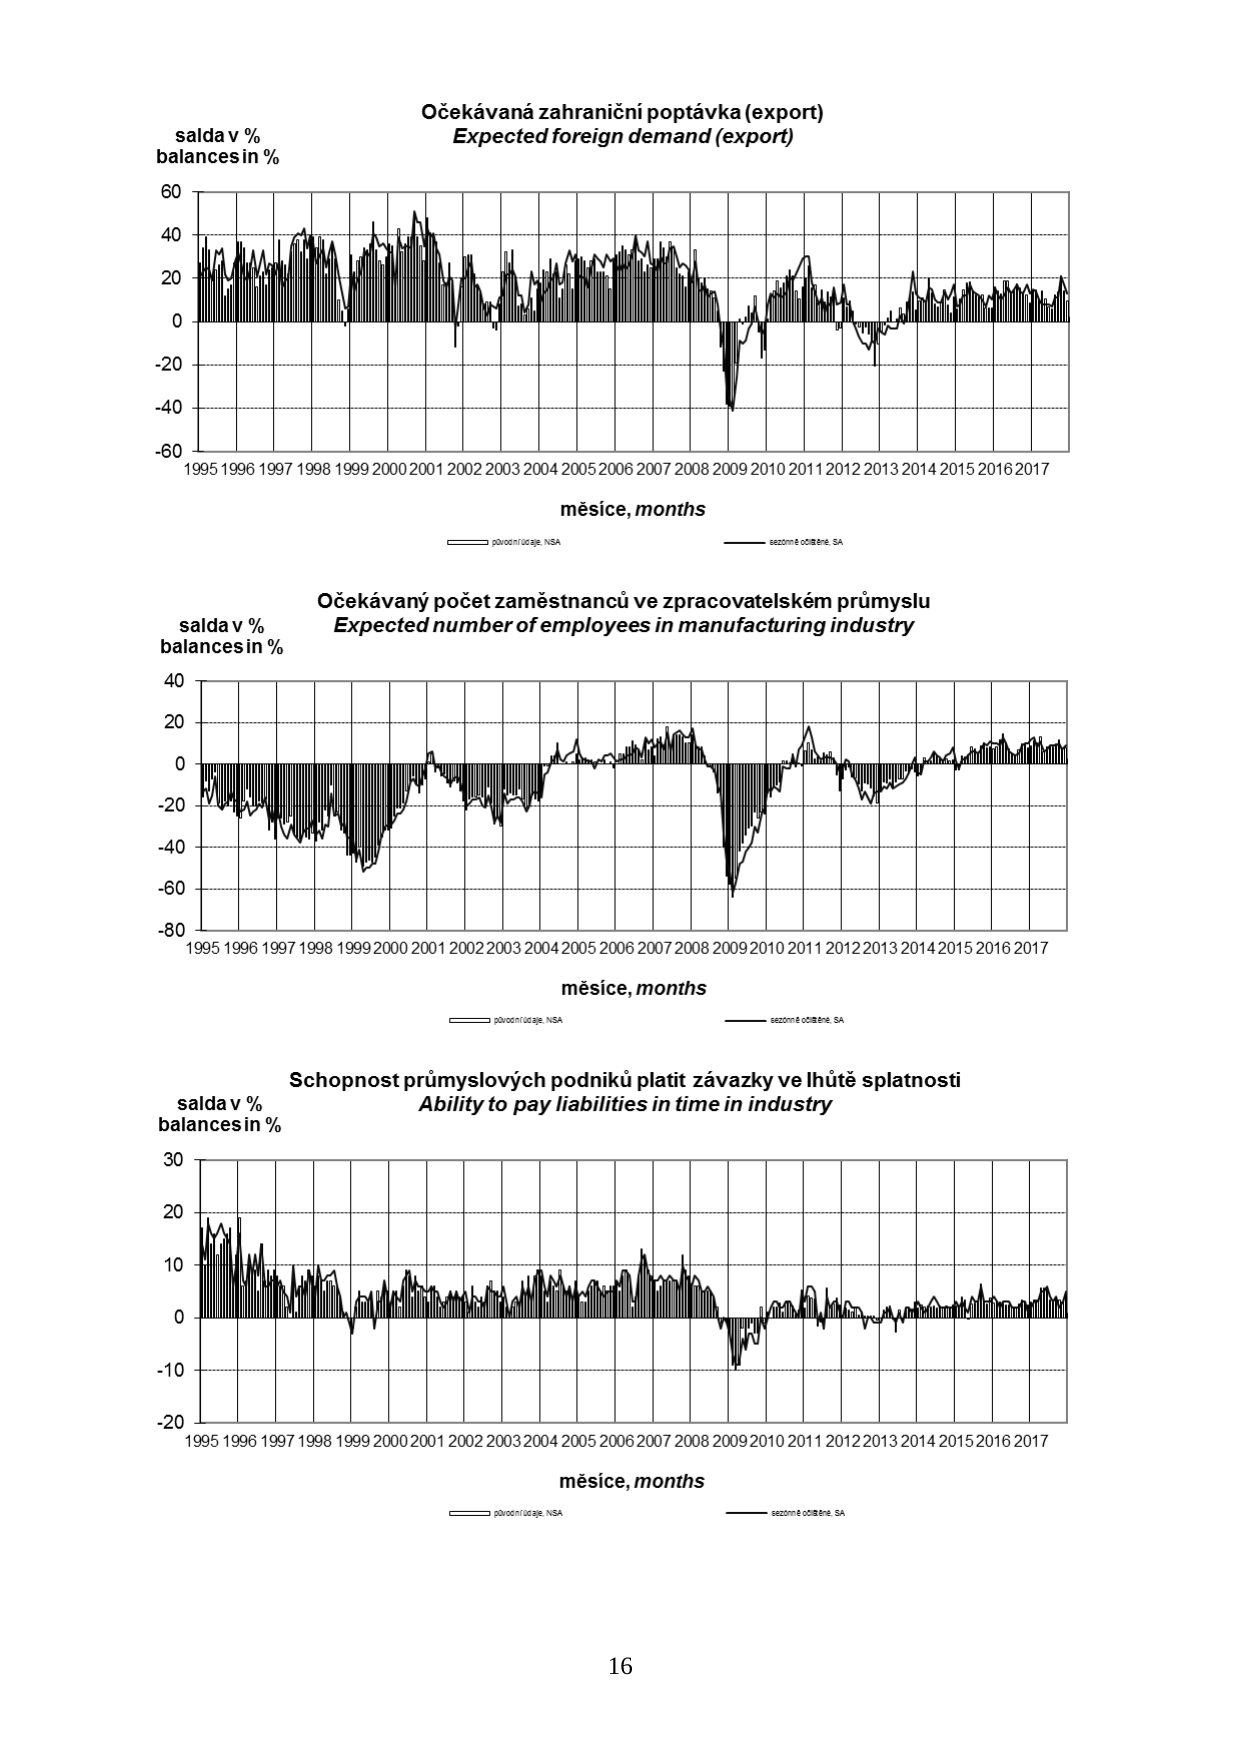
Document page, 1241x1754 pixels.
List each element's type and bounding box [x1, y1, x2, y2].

picture [142, 88, 1098, 1549]
